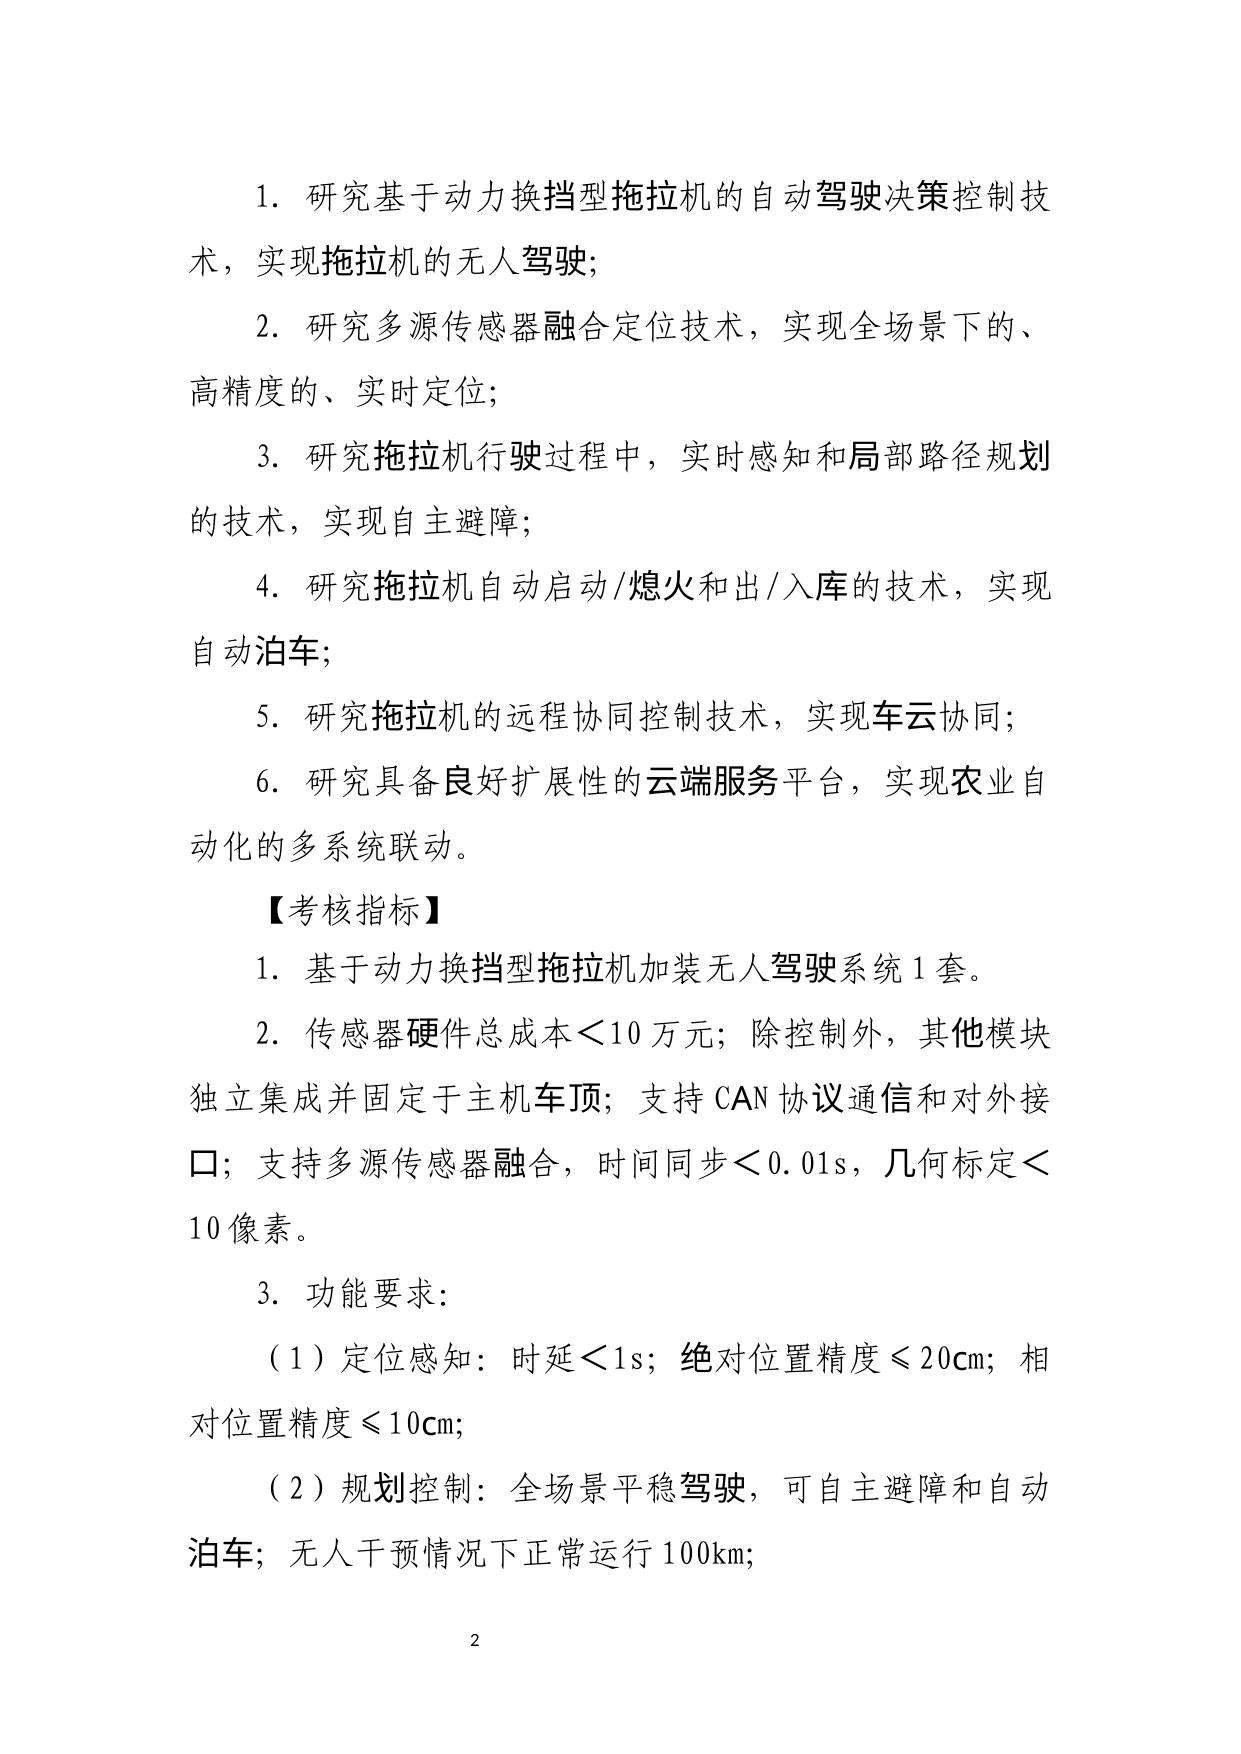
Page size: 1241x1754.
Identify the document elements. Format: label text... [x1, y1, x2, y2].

text （1）定位感知：时延＜1s；绝对位置精度≤20cm；相对位置精度≤10cm； [187, 1323, 1053, 1453]
text 1. 基于动力换挡型拖拉机加装无人驾驶系统1套。 [187, 933, 1053, 998]
text （2）规划控制：全场景平稳驾驶，可自主避障和自动泊车；无人干预情况下正常运行100km； [187, 1453, 1053, 1583]
text 5. 研究拖拉机的远程协同控制技术，实现车云协同； [187, 682, 1053, 747]
text 4. 研究拖拉机自动启动/熄火和出/入库的技术，实现自动泊车； [187, 552, 1053, 682]
text 【考核指标】 [187, 877, 1053, 933]
text 3. 研究拖拉机行驶过程中，实时感知和局部路径规划的技术，实现自主避障； [187, 422, 1053, 552]
text 2. 研究多源传感器融合定位技术，实现全场景下的、高精度的、实时定位； [187, 292, 1053, 422]
text 6. 研究具备良好扩展性的云端服务平台，实现农业自动化的多系统联动。 [187, 747, 1053, 877]
text 3. 功能要求： [187, 1258, 1053, 1323]
text 2. 传感器硬件总成本＜10万元；除控制外，其他模块独立集成并固定于主机车顶；支持CAN协议通信和对外接口；支持多源传感器融合，时间同步＜0.01s，几何标定＜10像素。 [187, 998, 1053, 1258]
text 1. 研究基于动力换挡型拖拉机的自动驾驶决策控制技术，实现拖拉机的无人驾驶； [187, 162, 1053, 292]
